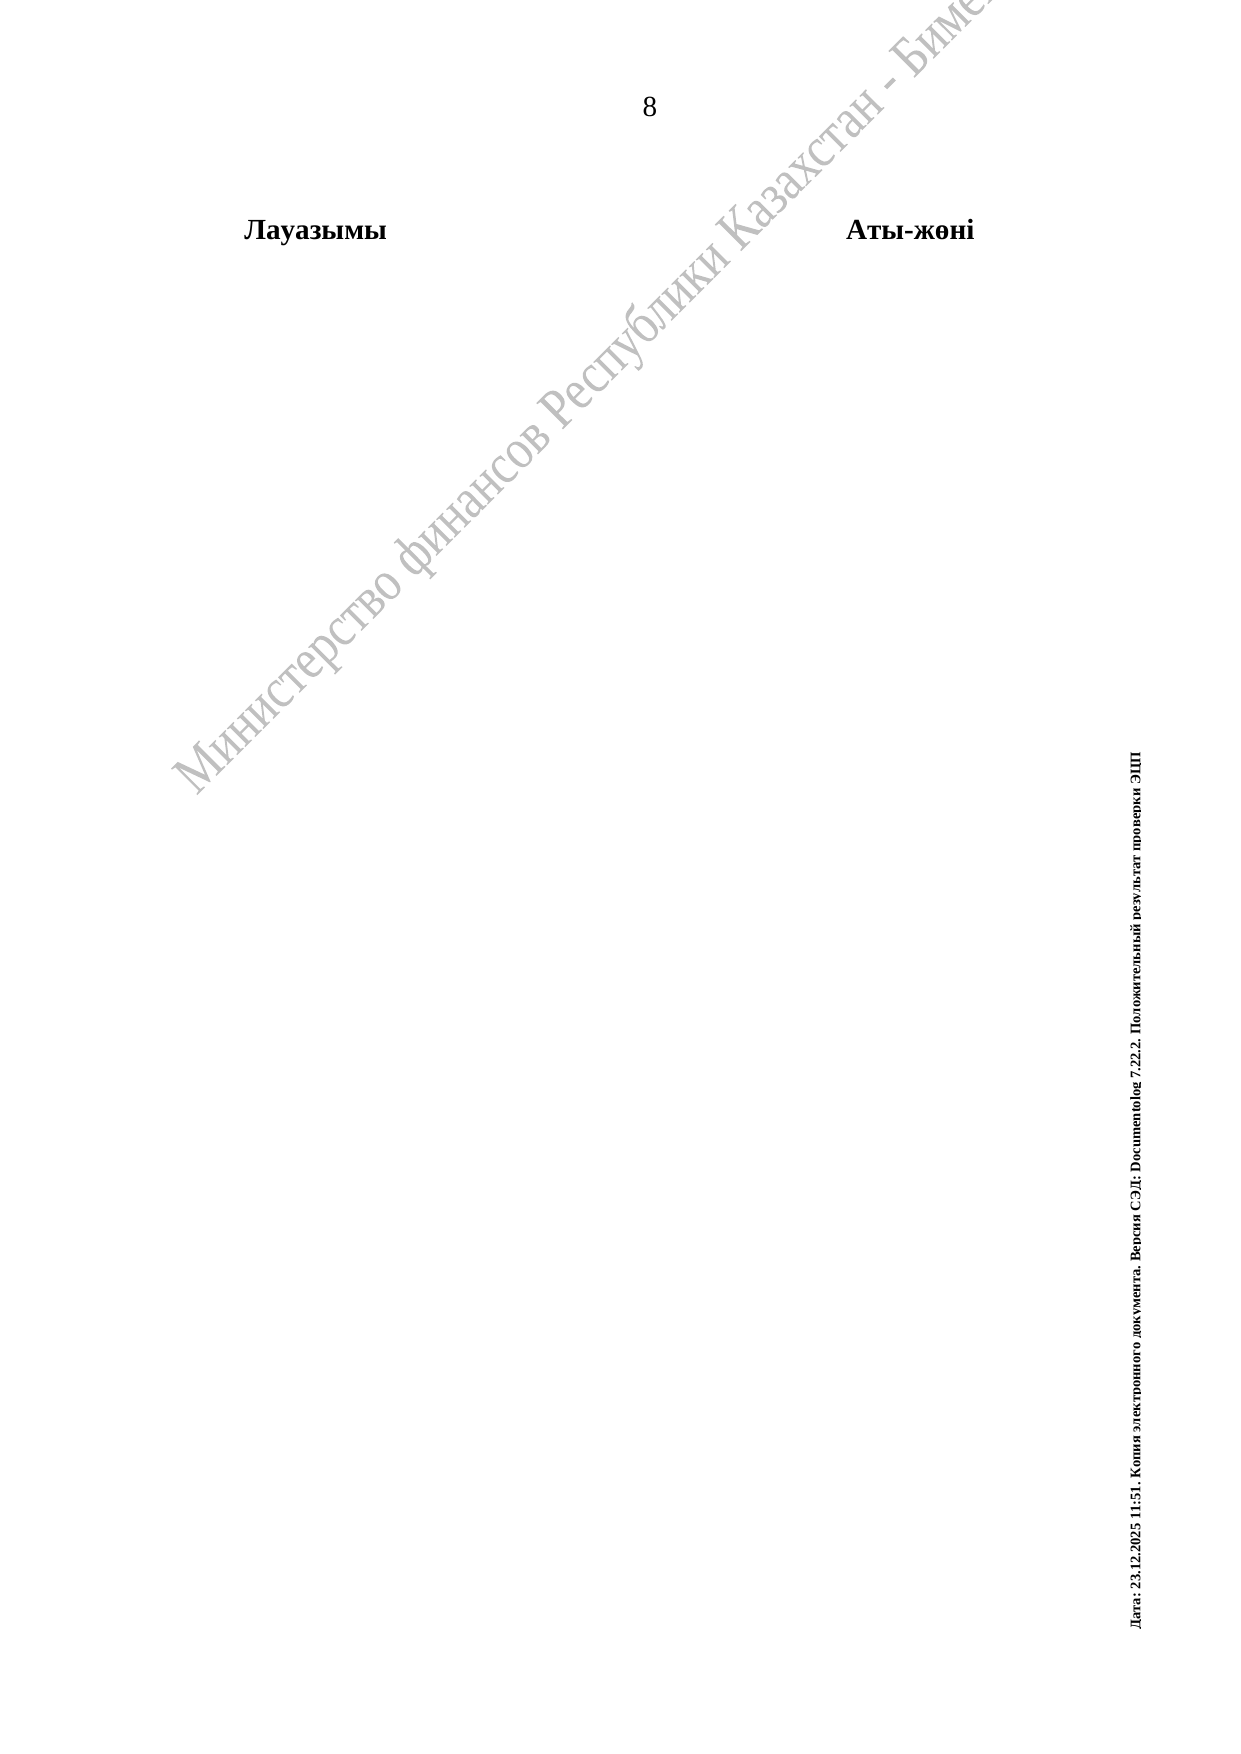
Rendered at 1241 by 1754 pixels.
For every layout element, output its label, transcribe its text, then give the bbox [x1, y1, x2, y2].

table_header Аты-жөні [835, 212, 1163, 246]
table_header [613, 212, 834, 246]
table_header Лауазымы [233, 212, 613, 246]
